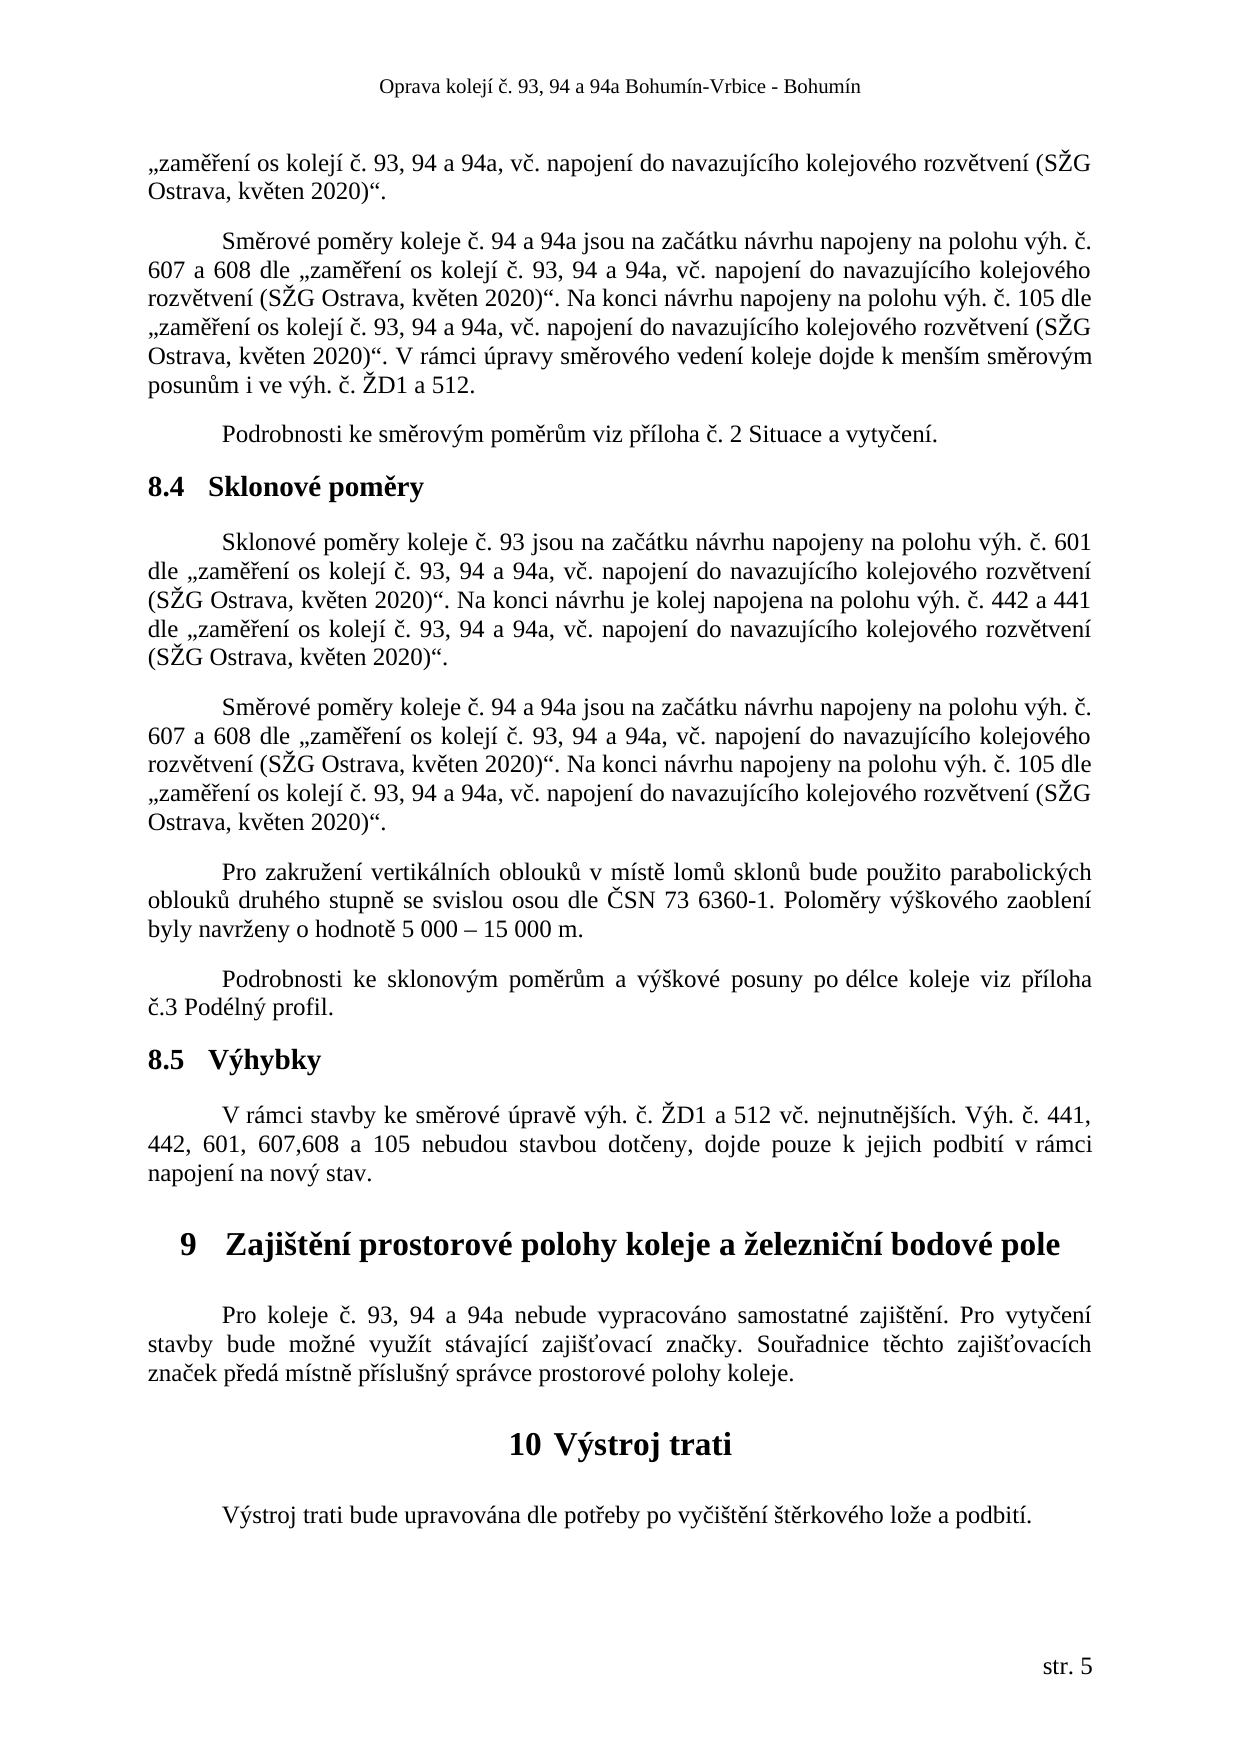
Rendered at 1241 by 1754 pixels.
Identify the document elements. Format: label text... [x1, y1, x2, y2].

text Pro zakružení vertikálních oblouků v místě lomů sklonů bude použito parabolických oblouků druhého stupně se svislou osou dle ČSN 73 6360-1. Poloměry výškového zaoblení byly navrženy o hodnotě 5 000 – 15 000 m. [148, 857, 1092, 943]
subtitle Sklonové poměry [148, 469, 1092, 502]
text Směrové poměry koleje č. 94 a 94a jsou na začátku návrhu napojeny na polohu výh. č. 607 a 608 dle „zaměření os kolejí č. 93, 94 a 94a, vč. napojení do navazujícího kolejového rozvětvení (SŽG Ostrava, květen 2020)“. Na konci návrhu napojeny na polohu výh. č. 105 dle „zaměření os kolejí č. 93, 94 a 94a, vč. napojení do navazujícího kolejového rozvětvení (SŽG Ostrava, květen 2020)“. V rámci úpravy směrového vedení koleje dojde k menším směrovým posunům i ve výh. č. ŽD1 a 512. [148, 226, 1092, 398]
subtitle Výstroj trati [148, 1424, 1092, 1462]
subtitle Výhybky [148, 1042, 1092, 1076]
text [148, 148, 1092, 205]
text Výstroj trati bude upravována dle potřeby po vyčištění štěrkového lože a podbití. [148, 1500, 1092, 1528]
text Pro koleje č. 93, 94 a 94a nebude vypracováno samostatné zajištění. Pro vytyčení stavby bude možné využít stávající zajišťovací značky. Souřadnice těchto zajišťovacích značek předá místně příslušný správce prostorové polohy koleje. [148, 1300, 1092, 1386]
text Podrobnosti ke sklonovým poměrům a výškové posuny po délce koleje viz příloha č.3 Podélný profil. [148, 964, 1092, 1021]
text Směrové poměry koleje č. 94 a 94a jsou na začátku návrhu napojeny na polohu výh. č. 607 a 608 dle „zaměření os kolejí č. 93, 94 a 94a, vč. napojení do navazujícího kolejového rozvětvení (SŽG Ostrava, květen 2020)“. Na konci návrhu napojeny na polohu výh. č. 105 dle „zaměření os kolejí č. 93, 94 a 94a, vč. napojení do navazujícího kolejového rozvětvení (SŽG Ostrava, květen 2020)“. [148, 692, 1092, 836]
text Sklonové poměry koleje č. 93 jsou na začátku návrhu napojeny na polohu výh. č. 601 dle „zaměření os kolejí č. 93, 94 a 94a, vč. napojení do navazujícího kolejového rozvětvení (SŽG Ostrava, květen 2020)“. Na konci návrhu je kolej napojena na polohu výh. č. 442 a 441 dle „zaměření os kolejí č. 93, 94 a 94a, vč. napojení do navazujícího kolejového rozvětvení (SŽG Ostrava, květen 2020)“. [148, 527, 1092, 671]
text Podrobnosti ke směrovým poměrům viz příloha č. 2 Situace a vytyčení. [148, 419, 1092, 448]
text V rámci stavby ke směrové úpravě výh. č. ŽD1 a 512 vč. nejnutnějších. Výh. č. 441, 442, 601, 607,608 a 105 nebudou stavbou dotčeny, dojde pouze k jejich podbití v rámci napojení na nový stav. [148, 1101, 1092, 1187]
subtitle Zajištění prostorové polohy koleje a železniční bodové pole [148, 1224, 1092, 1263]
